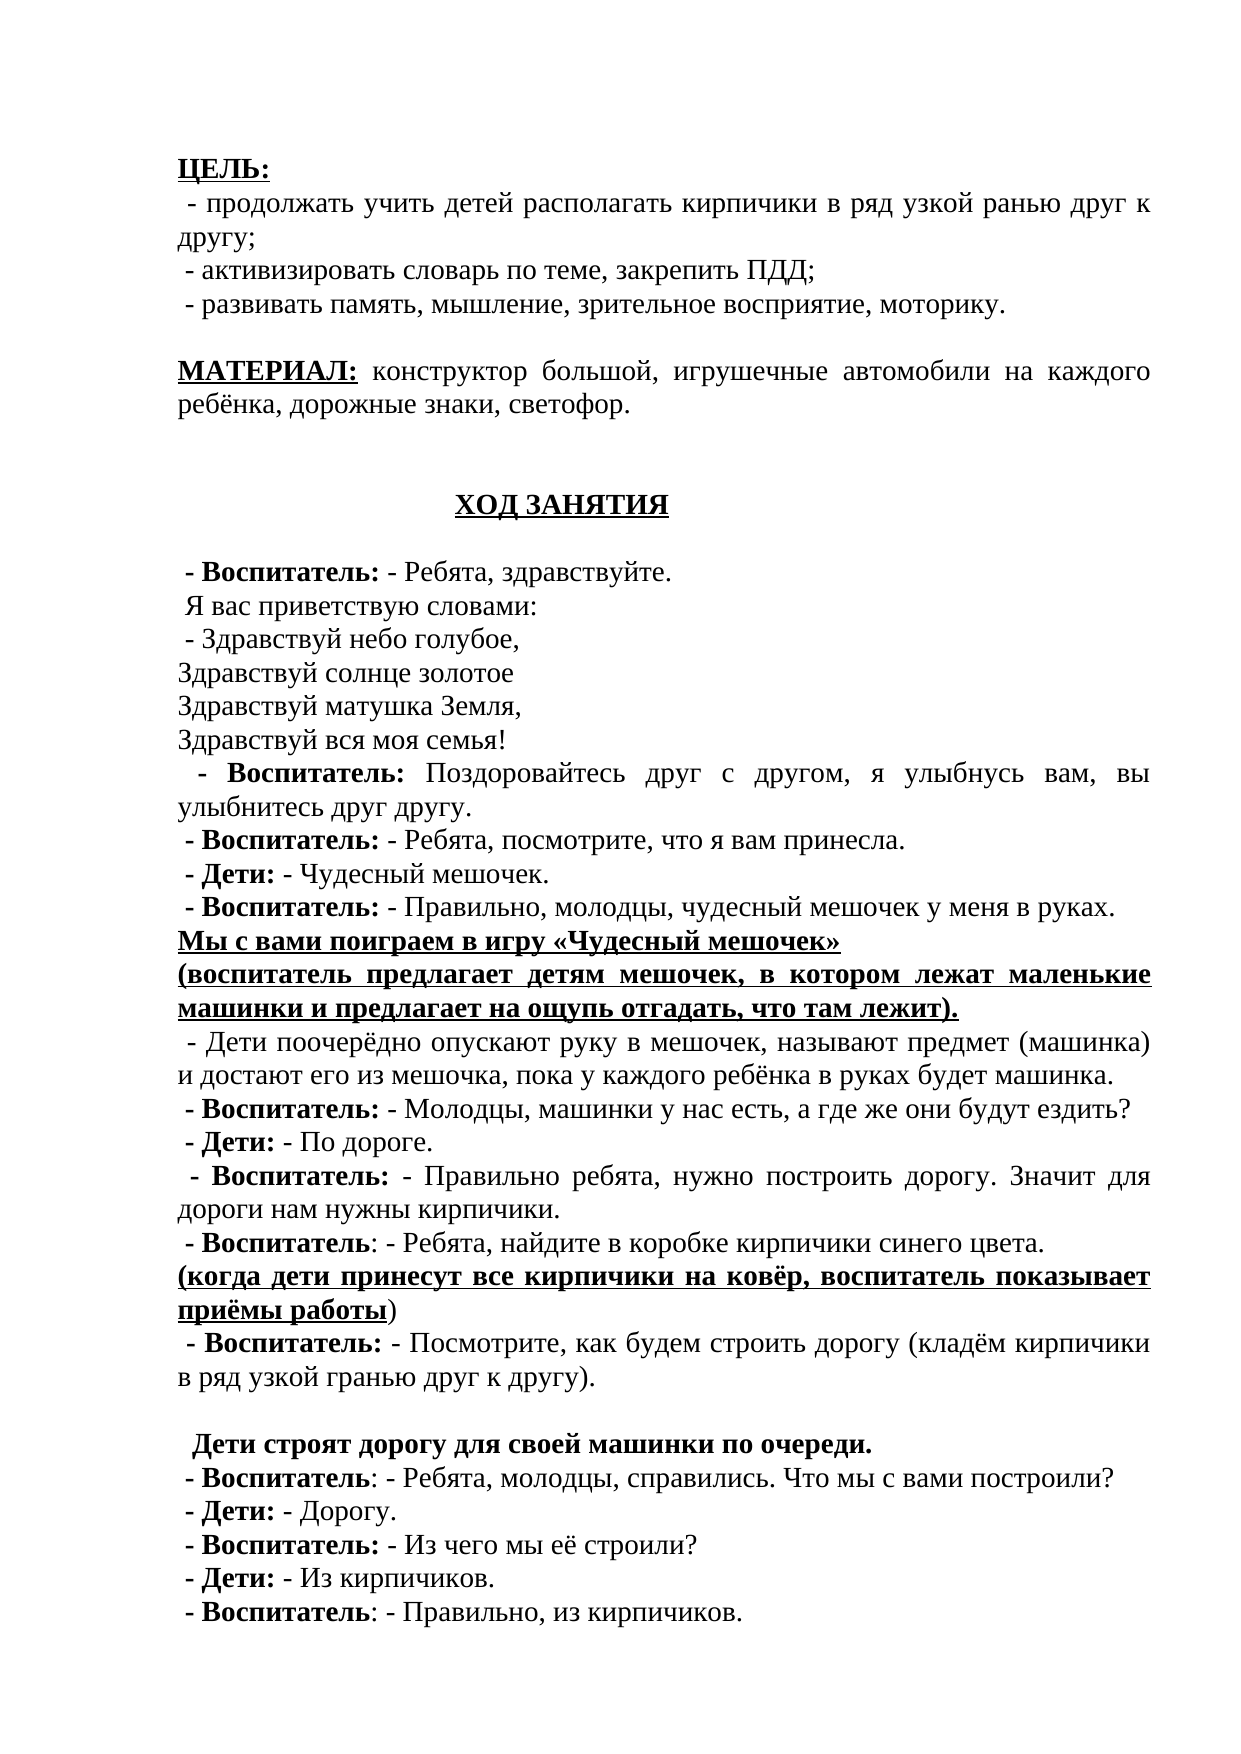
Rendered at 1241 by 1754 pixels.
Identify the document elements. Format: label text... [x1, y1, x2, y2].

text - развивать память, мышление, зрительное восприятие, моторику. [177, 286, 1152, 319]
text - Воспитатель: - Ребята, здравствуйте. [177, 554, 1152, 588]
text Я вас приветствую словами: [177, 588, 1152, 621]
text - Воспитатель: - Из чего мы её строили? [177, 1527, 1152, 1560]
text - Воспитатель: - Молодцы, машинки у нас есть, а где же они будут ездить? [177, 1091, 1152, 1124]
text Здравствуй вся моя семья! [177, 722, 1152, 755]
text - Дети: - Из кирпичиков. [177, 1560, 1152, 1594]
text Дети строят дорогу для своей машинки по очереди. [177, 1426, 1152, 1460]
text - продолжать учить детей располагать кирпичики в ряд узкой ранью друг к другу; [177, 185, 1152, 252]
text - Воспитатель: - Правильно ребята, нужно построить дорогу. Значит для дороги нам нужны кирпичики. [177, 1158, 1152, 1225]
text - Дети: - По дороге. [177, 1124, 1152, 1158]
text - Воспитатель: - Ребята, молодцы, справились. Что мы с вами построили? [177, 1460, 1152, 1493]
text (воспитатель предлагает детям мешочек, в котором лежат маленькие машинки и предлагает на ощупь отгадать, что там лежит). [177, 987, 1152, 1024]
text ХОД ЗАНЯТИЯ [177, 487, 1152, 521]
text - активизировать словарь по теме, закрепить ПДД; [177, 252, 1152, 286]
text - Дети поочерёдно опускают руку в мешочек, называют предмет (машинка) и достают его из мешочка, пока у каждого ребёнка в руках будет машинка. [177, 1024, 1152, 1091]
text Здравствуй матушка Земля, [177, 688, 1152, 722]
text Мы с вами поиграем в игру «Чудесный мешочек» [177, 923, 1152, 957]
text - Здравствуй небо голубое, [177, 621, 1152, 655]
text - Воспитатель: - Правильно, молодцы, чудесный мешочек у меня в руках. [177, 889, 1152, 923]
text - Дети: - Дорогу. [177, 1493, 1152, 1527]
text - Воспитатель: - Правильно, из кирпичиков. [177, 1594, 1152, 1627]
text ЦЕЛЬ: [177, 152, 1152, 185]
text - Воспитатель: - Ребята, найдите в коробке кирпичики синего цвета. [177, 1225, 1152, 1258]
text Здравствуй солнце золотое [177, 655, 1152, 688]
text - Воспитатель: - Ребята, посмотрите, что я вам принесла. [177, 822, 1152, 856]
text МАТЕРИАЛ: конструктор большой, игрушечные автомобили на каждого ребёнка, дорожные знаки, светофор. [177, 353, 1152, 420]
text - Воспитатель: - Посмотрите, как будем строить дорогу (кладём кирпичики в ряд узкой гранью друг к другу). [177, 1326, 1152, 1393]
text - Воспитатель: Поздоровайтесь друг с другом, я улыбнусь вам, вы улыбнитесь друг другу. [177, 755, 1152, 822]
text (когда дети принесут все кирпичики на ковёр, воспитатель показывает приёмы работы) [177, 1258, 1152, 1326]
text - Дети: - Чудесный мешочек. [177, 856, 1152, 889]
text (воспитатель предлагает детям мешочек, в котором лежат маленькие машинки и предлагает на ощупь отгадать, что там лежит). [177, 957, 1152, 986]
